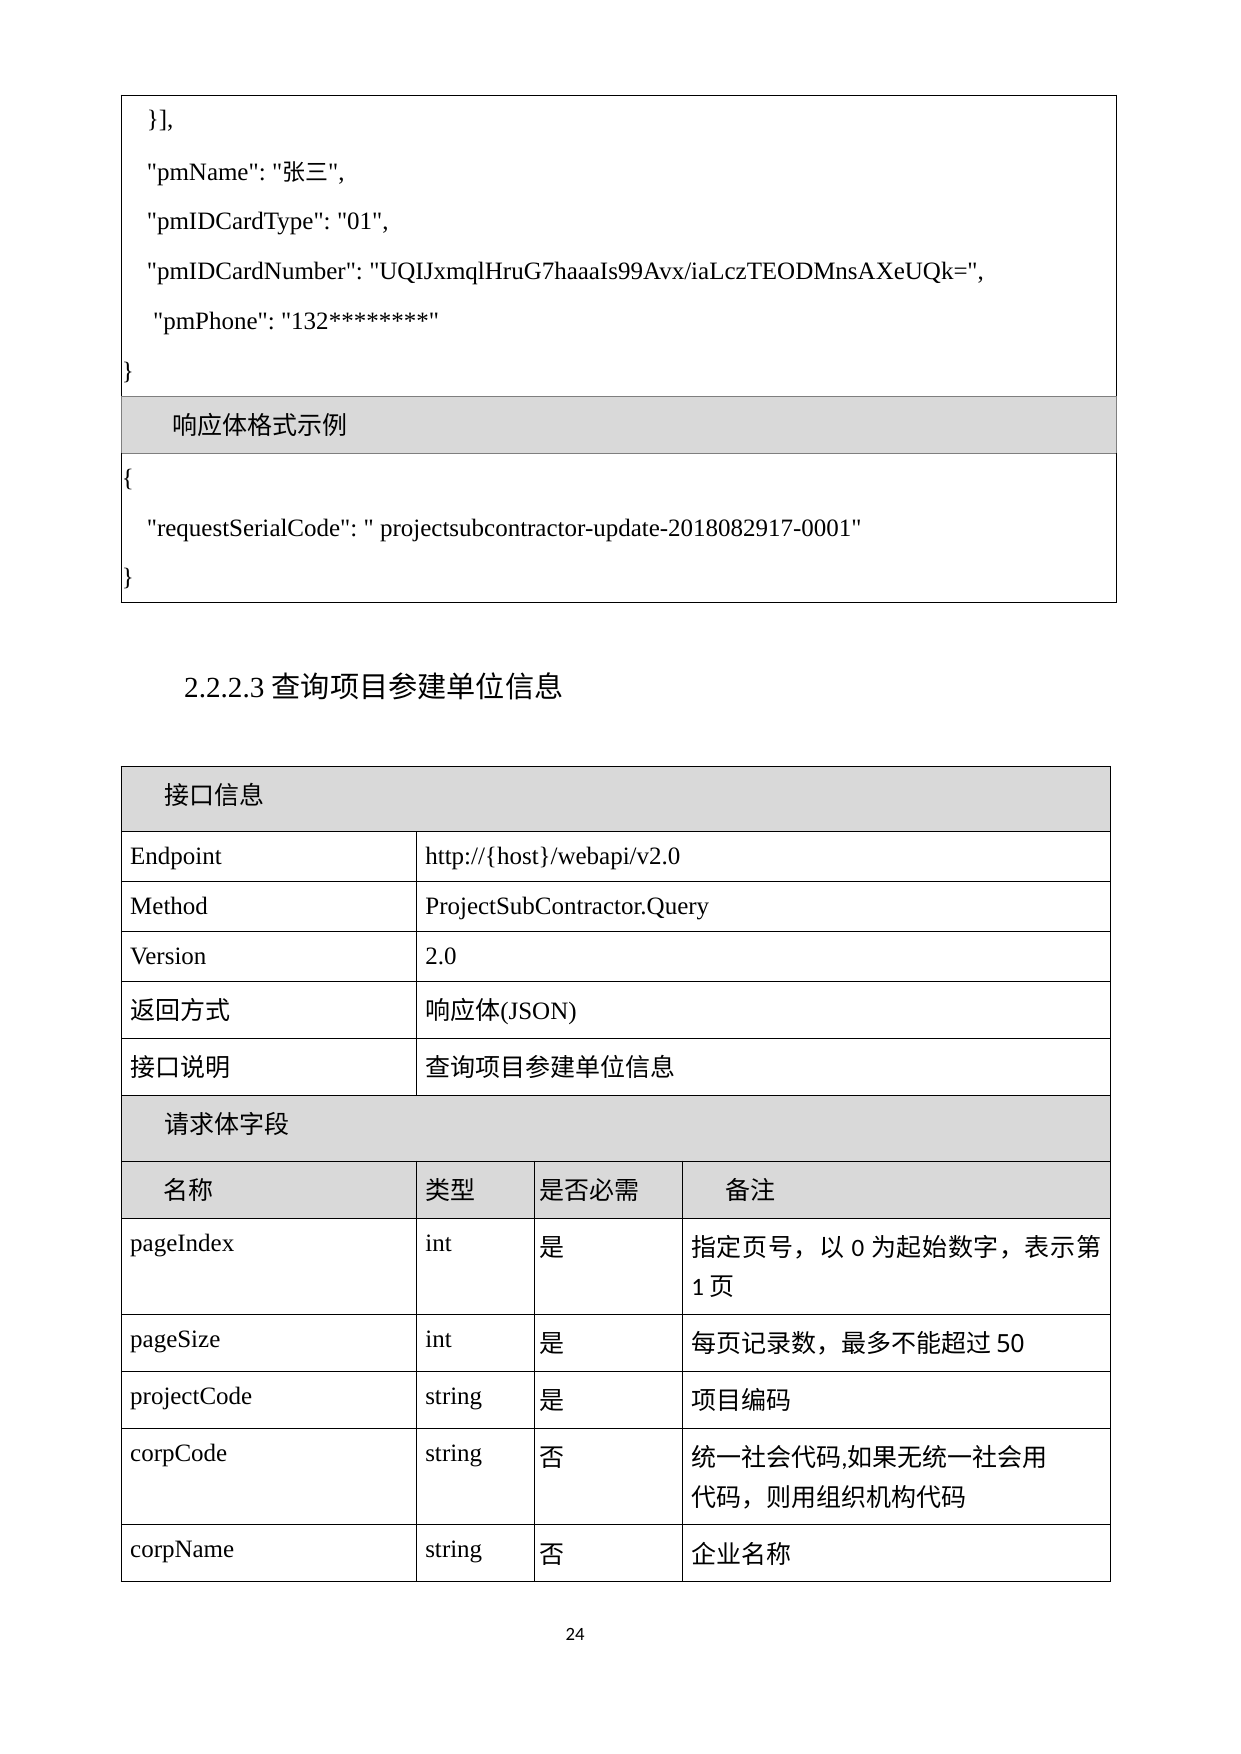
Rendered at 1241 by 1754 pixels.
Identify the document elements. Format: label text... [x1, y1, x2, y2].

table_cell 名称 [122, 1162, 416, 1218]
table_cell corpCode [122, 1429, 416, 1524]
table_cell 响应体格式示例 [122, 397, 1116, 453]
table_cell 指定页号，以 0 为起始数字，表示第 1 页 [683, 1219, 1110, 1314]
table_cell 请求体字段 [122, 1096, 416, 1161]
table_cell 类型 [417, 1162, 534, 1218]
table_cell string [417, 1429, 534, 1524]
table_cell 查询项目参建单位信息 [417, 1039, 1110, 1095]
table_cell corpName [122, 1525, 416, 1581]
table_cell int [417, 1219, 534, 1314]
table_cell Endpoint [122, 832, 416, 881]
table_cell pageSize [122, 1315, 416, 1371]
table_header 接口信息 [122, 767, 416, 831]
table_cell ProjectSubContractor.Query [417, 882, 1110, 931]
table_cell 返回方式 [122, 982, 416, 1038]
table_header [416, 767, 1110, 831]
table_cell 接口说明 [122, 1039, 416, 1095]
table_cell 企业名称 [683, 1525, 1110, 1581]
table_cell http://{host}/webapi/v2.0 [417, 832, 1110, 881]
table_cell 否 [535, 1429, 682, 1524]
table_cell 每页记录数，最多不能超过50 [683, 1315, 1110, 1371]
table_cell 项目编码 [683, 1372, 1110, 1428]
subtitle 2.2.2.3 查询项目参建单位信息 [184, 663, 1134, 705]
table_cell 是 [535, 1315, 682, 1371]
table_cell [122, 96, 1116, 396]
table_cell 是 [535, 1372, 682, 1428]
table_cell projectCode [122, 1372, 416, 1428]
table_cell [416, 1096, 1110, 1161]
table_cell int [417, 1315, 534, 1371]
table_cell 统一社会代码,如果无统一社会用 代码，则用组织机构代码 [683, 1429, 1110, 1524]
table_cell 备注 [683, 1162, 1110, 1218]
table_cell Version [122, 932, 416, 981]
table_cell pageIndex [122, 1219, 416, 1314]
table_cell 响应体(JSON) [417, 982, 1110, 1038]
table_cell Method [122, 882, 416, 931]
table_cell 是否必需 [535, 1162, 682, 1218]
table_cell { "requestSerialCode": " projectsubcontractor-update-2018082917-0001" } [122, 454, 1116, 602]
table_cell string [417, 1372, 534, 1428]
table_cell 否 [535, 1525, 682, 1581]
table_cell 是 [535, 1219, 682, 1314]
table_cell 2.0 [417, 932, 1110, 981]
table_cell string [417, 1525, 534, 1581]
